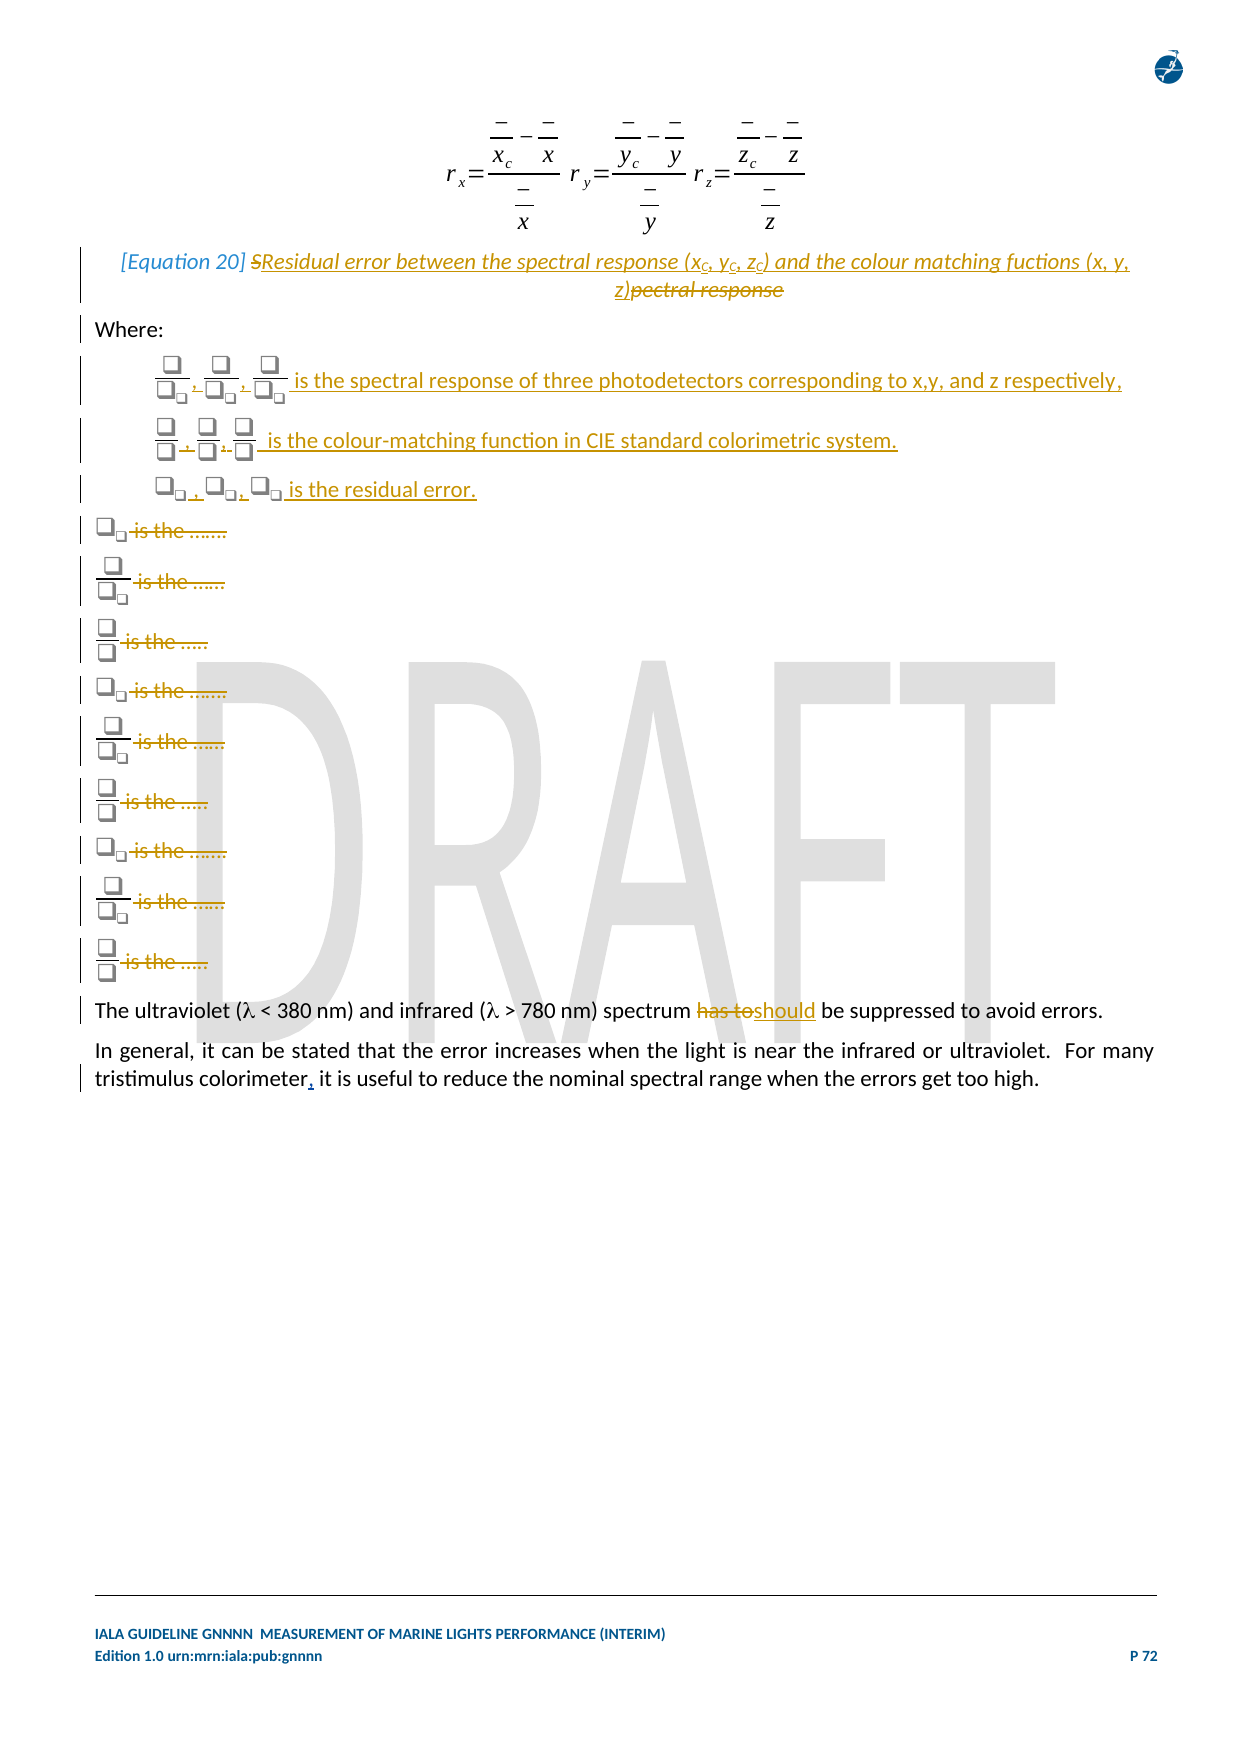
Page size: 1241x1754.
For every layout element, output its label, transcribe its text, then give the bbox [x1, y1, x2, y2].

text In general, it can be stated that the error increases when the light is near the infrared or ultraviolet. For many tristimulus colorimeter it is useful to reduce the nominal spectral range when the errors get too high. [94, 1036, 1157, 1092]
text Where: [94, 315, 1157, 343]
text The ultraviolet ( < 380 nm) and infrared ( > 780 nm) spectrum be suppressed to avoid errors. [94, 996, 1157, 1024]
picture [1123, 0, 1241, 119]
